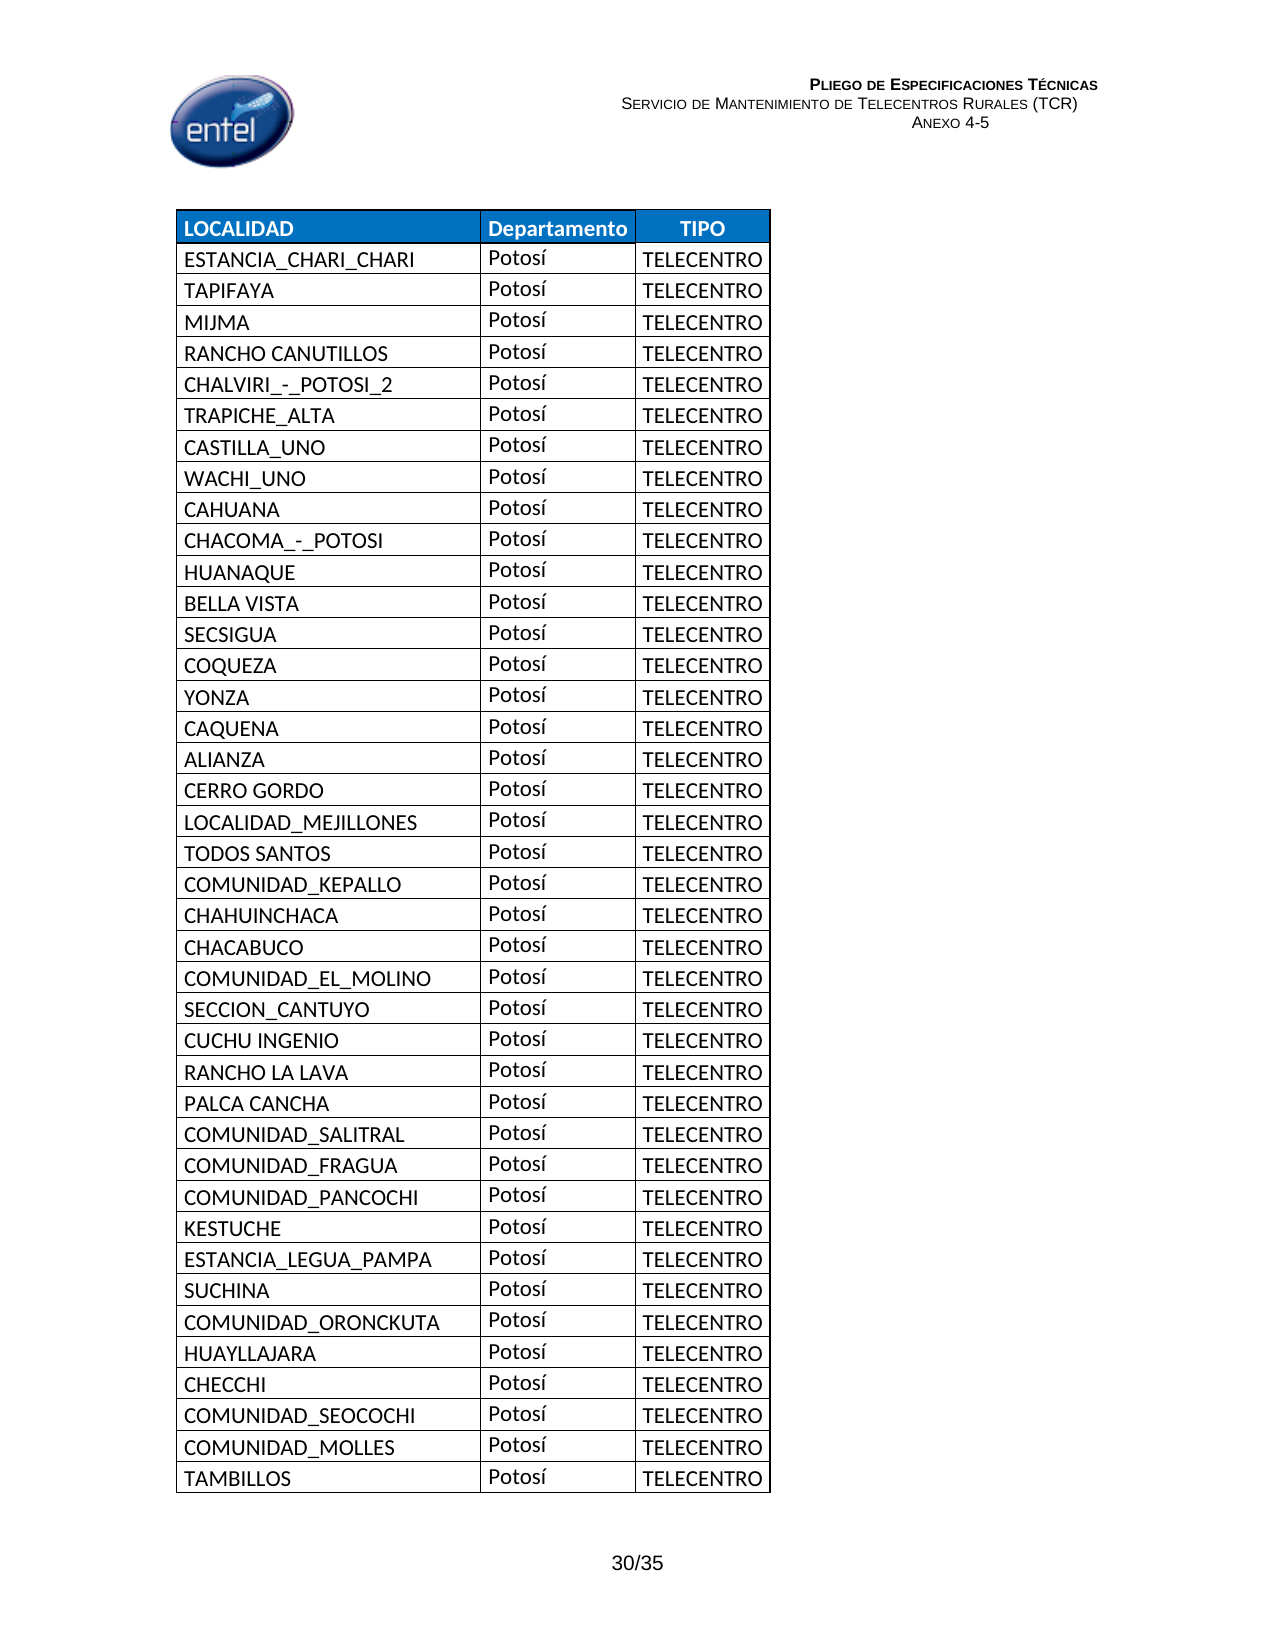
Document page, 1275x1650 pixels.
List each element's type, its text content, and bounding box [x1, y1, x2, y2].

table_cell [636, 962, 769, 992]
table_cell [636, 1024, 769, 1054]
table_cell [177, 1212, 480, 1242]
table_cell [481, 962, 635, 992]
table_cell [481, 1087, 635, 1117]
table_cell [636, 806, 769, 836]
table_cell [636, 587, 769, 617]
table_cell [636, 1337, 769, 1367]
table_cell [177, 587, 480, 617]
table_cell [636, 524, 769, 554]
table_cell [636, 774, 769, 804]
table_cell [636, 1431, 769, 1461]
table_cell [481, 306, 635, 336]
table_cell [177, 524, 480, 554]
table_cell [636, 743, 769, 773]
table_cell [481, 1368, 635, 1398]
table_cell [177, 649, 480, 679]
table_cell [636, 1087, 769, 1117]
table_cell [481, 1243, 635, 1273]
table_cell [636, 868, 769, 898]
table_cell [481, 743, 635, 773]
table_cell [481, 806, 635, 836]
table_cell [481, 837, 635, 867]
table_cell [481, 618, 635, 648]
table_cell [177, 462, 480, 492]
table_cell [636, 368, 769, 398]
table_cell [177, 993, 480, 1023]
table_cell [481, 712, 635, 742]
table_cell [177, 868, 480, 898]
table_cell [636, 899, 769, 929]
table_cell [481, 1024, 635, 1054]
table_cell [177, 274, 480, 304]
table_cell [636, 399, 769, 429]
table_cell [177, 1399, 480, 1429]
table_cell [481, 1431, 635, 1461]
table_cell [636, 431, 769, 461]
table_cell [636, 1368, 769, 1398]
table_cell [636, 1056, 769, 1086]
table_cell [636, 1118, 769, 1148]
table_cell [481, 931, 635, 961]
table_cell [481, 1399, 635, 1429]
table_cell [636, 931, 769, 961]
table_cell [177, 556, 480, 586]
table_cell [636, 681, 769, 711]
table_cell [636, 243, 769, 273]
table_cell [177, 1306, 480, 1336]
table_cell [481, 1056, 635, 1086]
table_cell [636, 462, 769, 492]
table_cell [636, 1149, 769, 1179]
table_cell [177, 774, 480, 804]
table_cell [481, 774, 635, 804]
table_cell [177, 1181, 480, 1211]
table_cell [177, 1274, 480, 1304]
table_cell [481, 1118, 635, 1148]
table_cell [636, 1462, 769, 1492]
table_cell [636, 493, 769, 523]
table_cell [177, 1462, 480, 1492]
picture [170, 75, 296, 172]
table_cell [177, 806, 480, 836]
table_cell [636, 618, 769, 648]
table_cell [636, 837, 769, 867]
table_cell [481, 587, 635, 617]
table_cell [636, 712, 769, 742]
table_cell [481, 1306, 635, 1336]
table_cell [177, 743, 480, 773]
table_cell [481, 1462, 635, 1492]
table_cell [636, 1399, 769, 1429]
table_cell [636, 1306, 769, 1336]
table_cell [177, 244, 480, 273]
table_header TIPO [636, 210, 769, 242]
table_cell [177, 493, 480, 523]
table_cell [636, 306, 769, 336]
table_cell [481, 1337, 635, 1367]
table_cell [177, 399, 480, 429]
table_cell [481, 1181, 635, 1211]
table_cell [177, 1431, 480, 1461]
table_header Departamento [481, 211, 635, 242]
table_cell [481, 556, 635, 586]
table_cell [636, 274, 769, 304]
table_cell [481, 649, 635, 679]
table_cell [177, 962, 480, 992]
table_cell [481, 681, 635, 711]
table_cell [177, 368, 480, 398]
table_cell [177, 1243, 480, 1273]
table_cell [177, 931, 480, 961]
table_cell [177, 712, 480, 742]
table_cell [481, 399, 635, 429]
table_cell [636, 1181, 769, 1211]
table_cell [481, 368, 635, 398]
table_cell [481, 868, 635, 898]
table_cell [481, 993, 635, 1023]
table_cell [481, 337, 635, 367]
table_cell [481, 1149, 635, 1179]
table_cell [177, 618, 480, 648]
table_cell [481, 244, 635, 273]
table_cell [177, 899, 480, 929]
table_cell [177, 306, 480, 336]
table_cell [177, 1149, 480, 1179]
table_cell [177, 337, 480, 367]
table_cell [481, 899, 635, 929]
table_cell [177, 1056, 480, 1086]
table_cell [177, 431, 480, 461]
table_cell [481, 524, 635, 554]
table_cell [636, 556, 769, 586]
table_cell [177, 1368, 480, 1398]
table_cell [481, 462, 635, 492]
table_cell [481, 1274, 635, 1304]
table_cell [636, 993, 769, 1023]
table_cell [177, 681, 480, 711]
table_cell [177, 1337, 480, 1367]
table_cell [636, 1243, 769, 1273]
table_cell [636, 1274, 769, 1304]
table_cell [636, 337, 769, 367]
table_header LOCALIDAD [177, 211, 480, 242]
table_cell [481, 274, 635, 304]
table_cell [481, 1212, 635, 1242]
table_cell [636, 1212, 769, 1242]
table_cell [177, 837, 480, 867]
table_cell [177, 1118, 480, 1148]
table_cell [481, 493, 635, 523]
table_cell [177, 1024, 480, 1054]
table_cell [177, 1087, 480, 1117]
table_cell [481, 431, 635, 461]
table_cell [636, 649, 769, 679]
